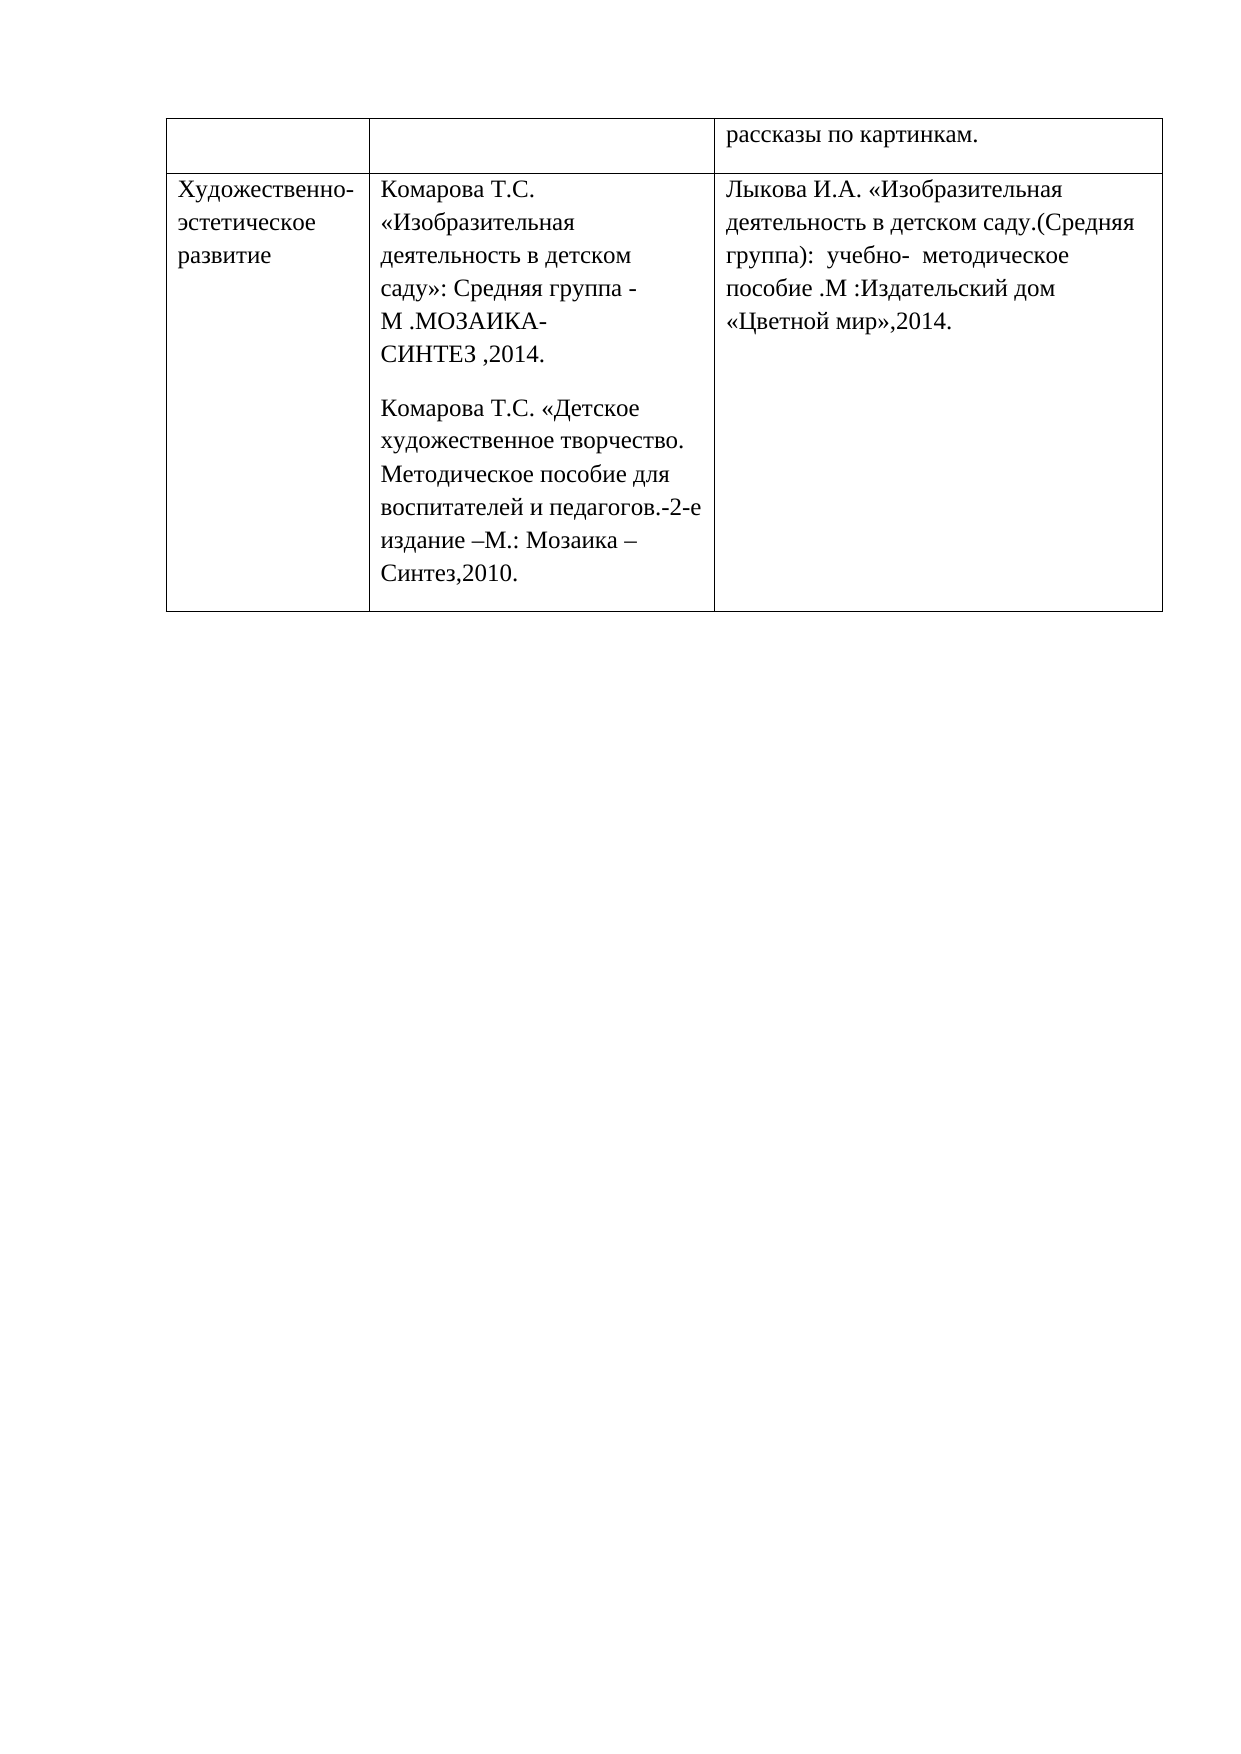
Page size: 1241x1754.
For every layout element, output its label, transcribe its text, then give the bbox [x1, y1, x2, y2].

table_cell Художественно-эстетическое развитие [167, 174, 369, 611]
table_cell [167, 119, 369, 173]
table_cell [370, 119, 714, 173]
table_cell Комарова Т.С. «Изобразительная деятельность в детском саду»: Средняя группа -М .МОЗАИКА-СИНТЕЗ ,2014. Комарова Т.С. «Детское художественное творчество. Методическое пособие для воспитателей и педагогов.-2-е издание –М.: Мозаика –Синтез,2010. [370, 174, 714, 611]
table_cell Лыкова И.А. «Изобразительная деятельность в детском саду.(Средняя группа): учебно- методическое пособие .М :Издательский дом «Цветной мир»,2014. [715, 174, 1162, 611]
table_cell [715, 119, 1162, 173]
